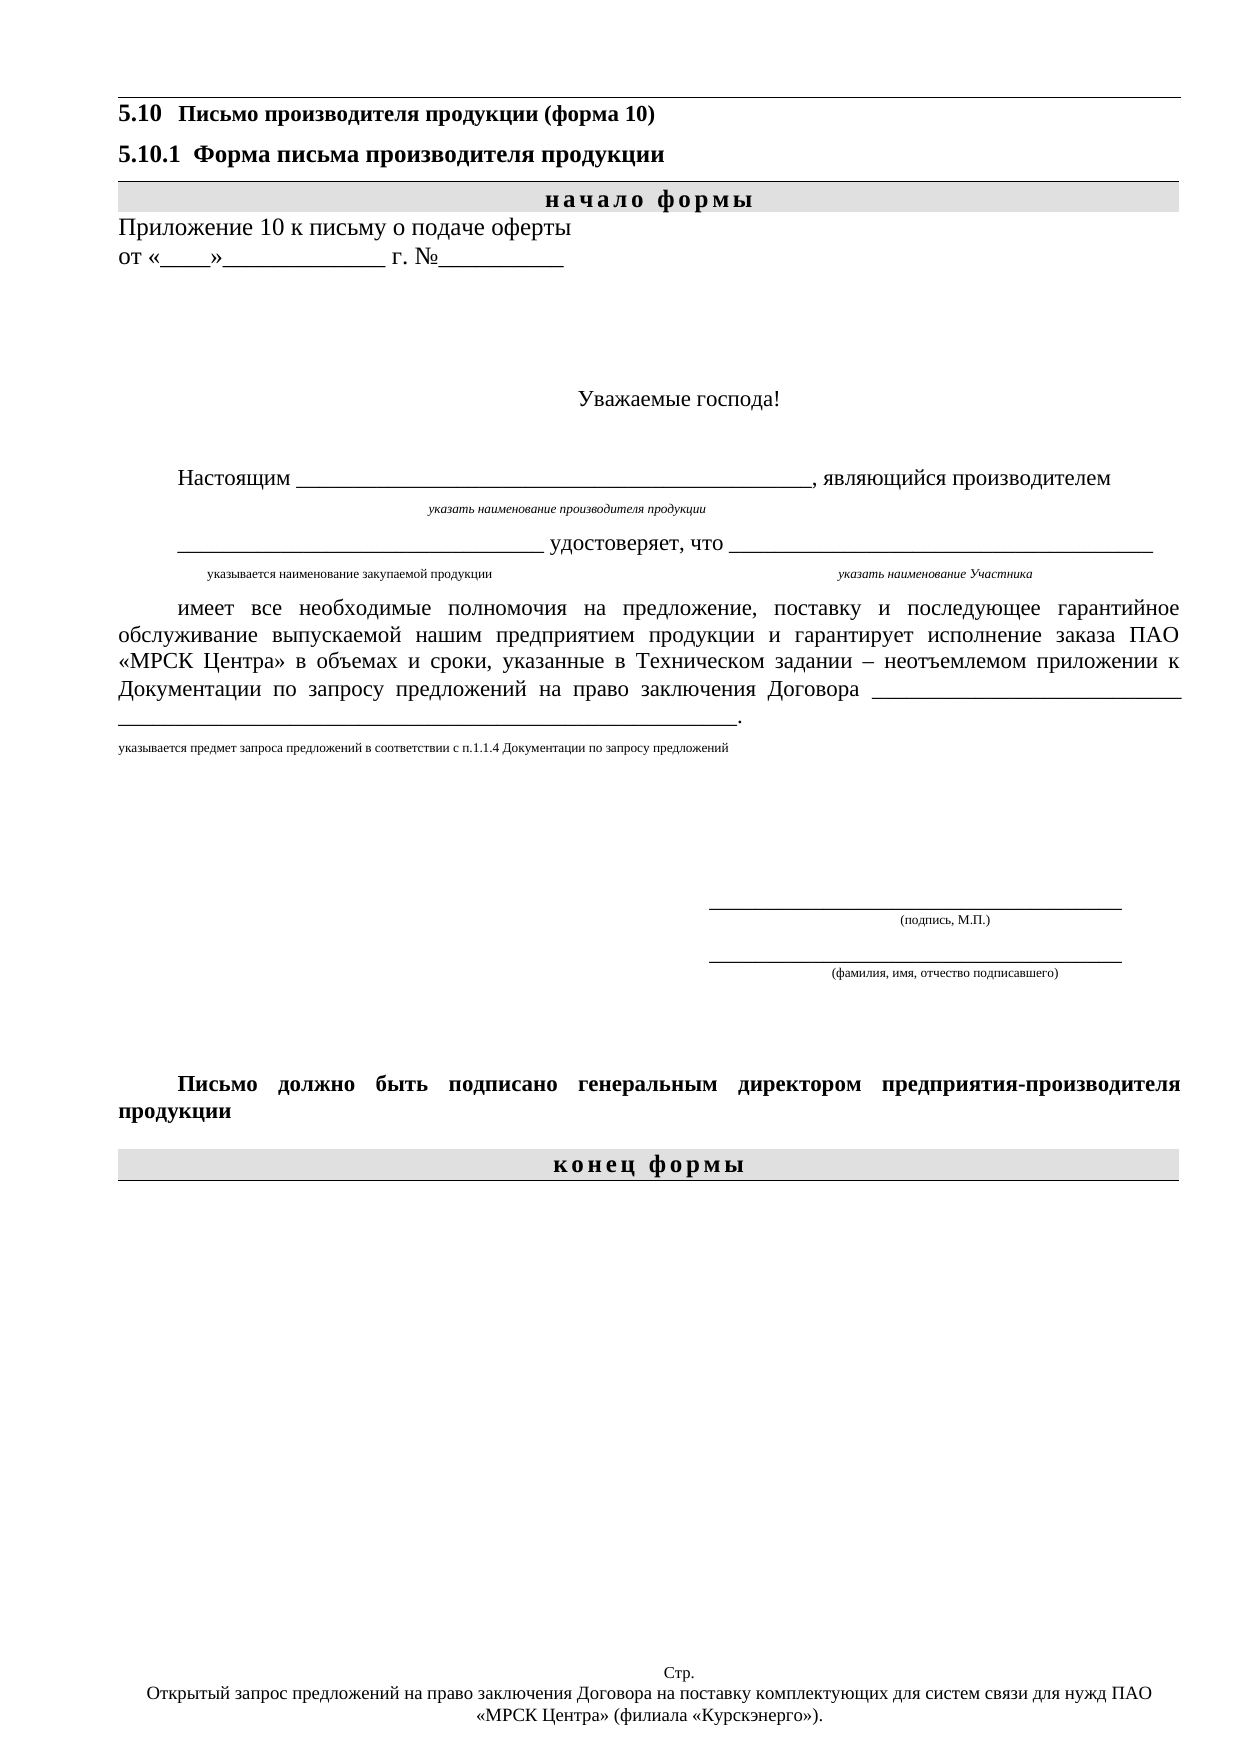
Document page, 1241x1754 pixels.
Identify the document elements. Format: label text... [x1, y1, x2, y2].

text (подпись, М.П.) [650, 912, 1181, 939]
text указывается предмет запроса предложений в соответствии с п.1.1.4 Документации по запросу предложений [118, 728, 1181, 755]
text ____________________________________ [650, 886, 1181, 912]
text Письмо должно быть подписано генеральным директором предприятия-производителя продукции [118, 1070, 1181, 1123]
text Уважаемые господа! [118, 385, 1181, 411]
text ____________________________________ [650, 939, 1181, 965]
text указывается наименование закупаемой продукции указать наименование Участника [148, 556, 1181, 582]
text ________________________________ удостоверяет, что _____________________________________ [118, 529, 1181, 556]
text Настоящим _____________________________________________, являющийся производителем [118, 464, 1181, 490]
subtitle Форма письма производителя продукции [118, 139, 1181, 168]
subtitle Письмо производителя продукции (форма 10) [118, 98, 1181, 127]
text указать наименование производителя продукции [369, 490, 1181, 517]
text начало формы [118, 182, 1179, 212]
text Приложение 10 к письму о подаче оферты от «____»_____________ г. №__________ [118, 212, 1181, 270]
text имеет все необходимые полномочия на предложение, поставку и последующее гарантийное обслуживание выпускаемой нашим предприятием продукции и гарантирует исполнение заказа ПАО «МРСК Центра» в объемах и сроки, указанные в Техническом задании – неотъемлемом приложении к Документации по запросу предложений на право заключения Договора ___________________________ ______________________________________________________. [118, 594, 1181, 728]
text (фамилия, имя, отчество подписавшего) [650, 965, 1181, 991]
text конец формы [118, 1149, 1179, 1180]
